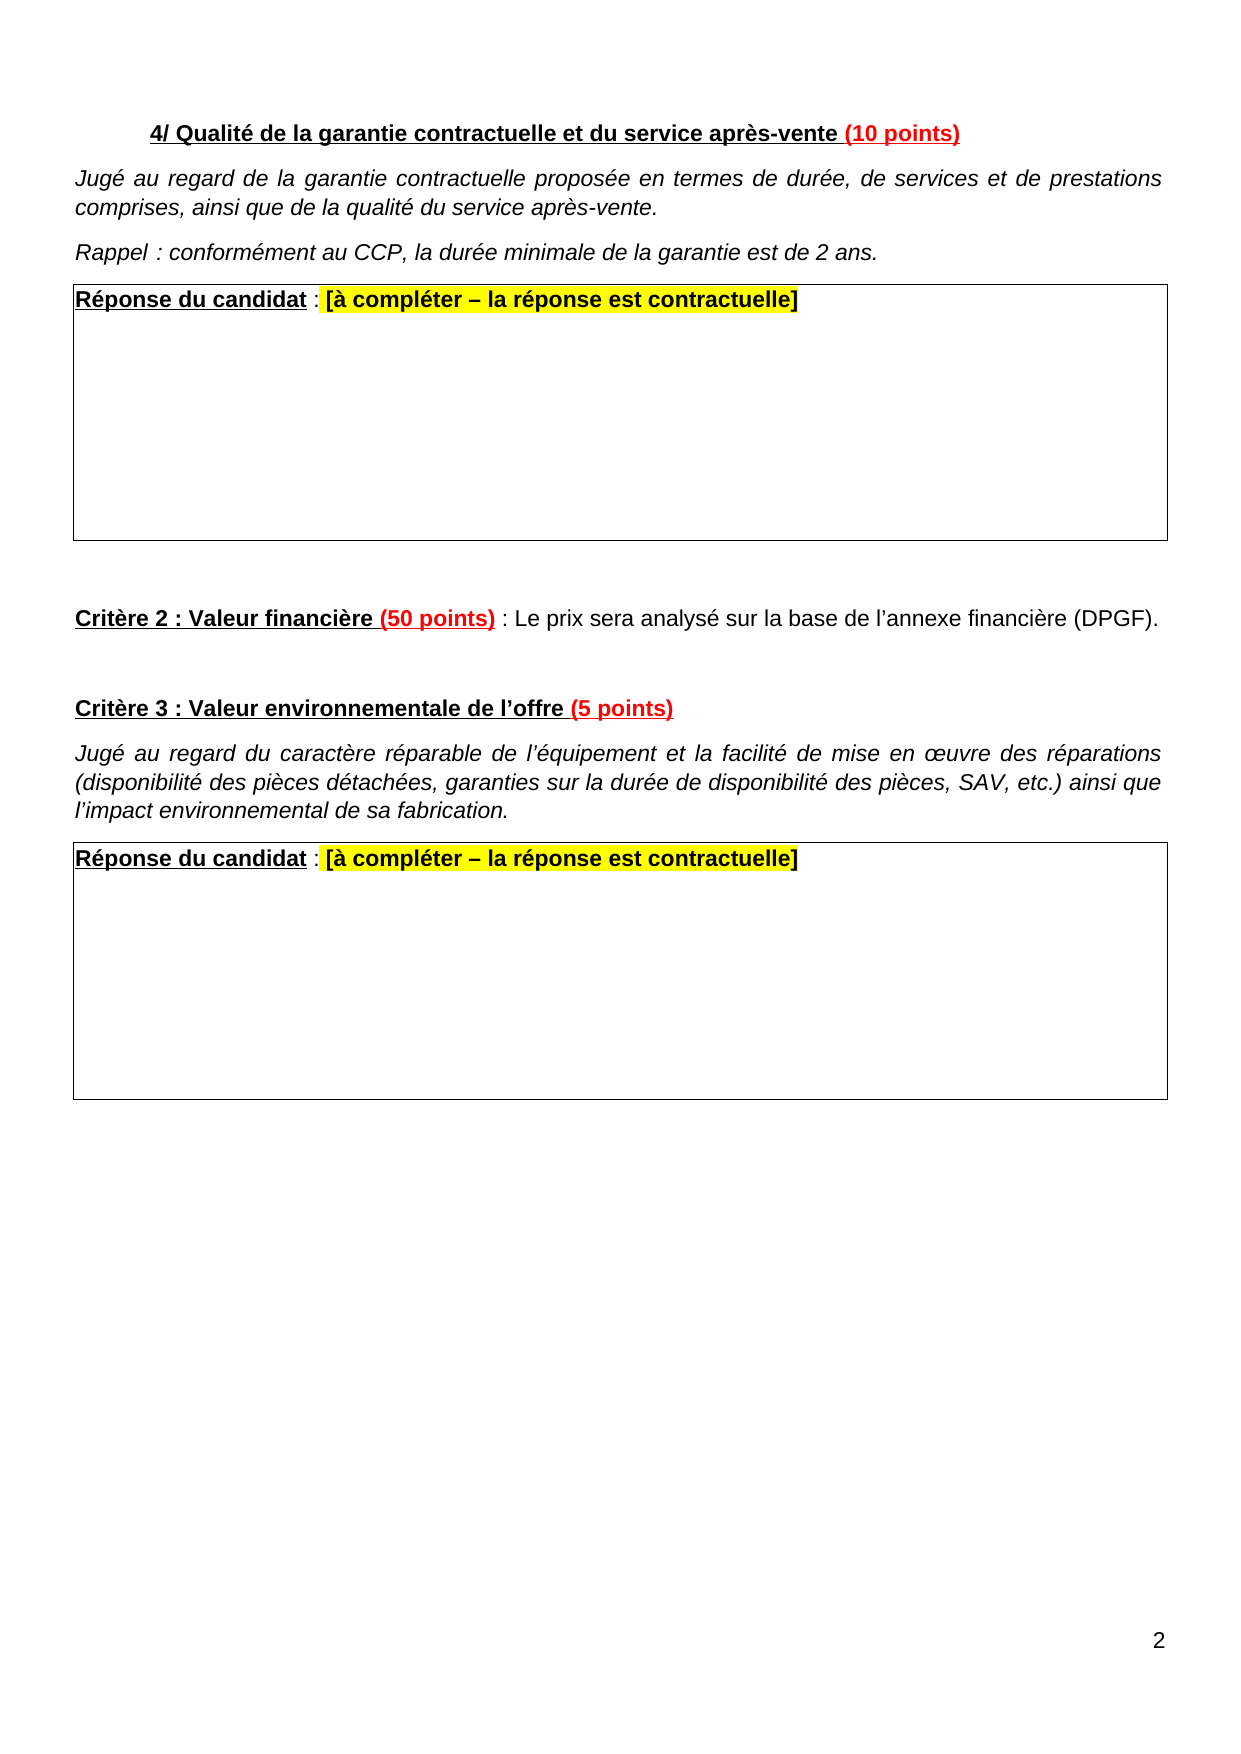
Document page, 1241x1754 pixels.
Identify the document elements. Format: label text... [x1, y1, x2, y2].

text Jugé au regard de la garantie contractuelle proposée en termes de durée, de services et de prestations comprises, ainsi que de la qualité du service après-vente. [75, 165, 1165, 220]
text Jugé au regard du caractère réparable de l’équipement et la facilité de mise en œuvre des réparations (disponibilité des pièces détachées, garanties sur la durée de disponibilité des pièces, SAV, etc.) ainsi que l’impact environnemental de sa fabrication. [75, 740, 1165, 823]
text Réponse du candidat : [à compléter – la réponse est contractuelle] [74, 285, 1167, 313]
list 4/ Qualité de la garantie contractuelle et du service après-vente (10 points) [150, 120, 1165, 146]
text Réponse du candidat : [à compléter – la réponse est contractuelle] [74, 843, 1167, 871]
text Critère 3 : Valeur environnementale de l’offre (5 points) [75, 695, 1165, 721]
text Rappel : conformément au CCP, la durée minimale de la garantie est de 2 ans. [75, 239, 1165, 265]
text Critère 2 : Valeur financière (50 points) : Le prix sera analysé sur la base de l’annexe financière (DPGF). [75, 605, 1165, 631]
